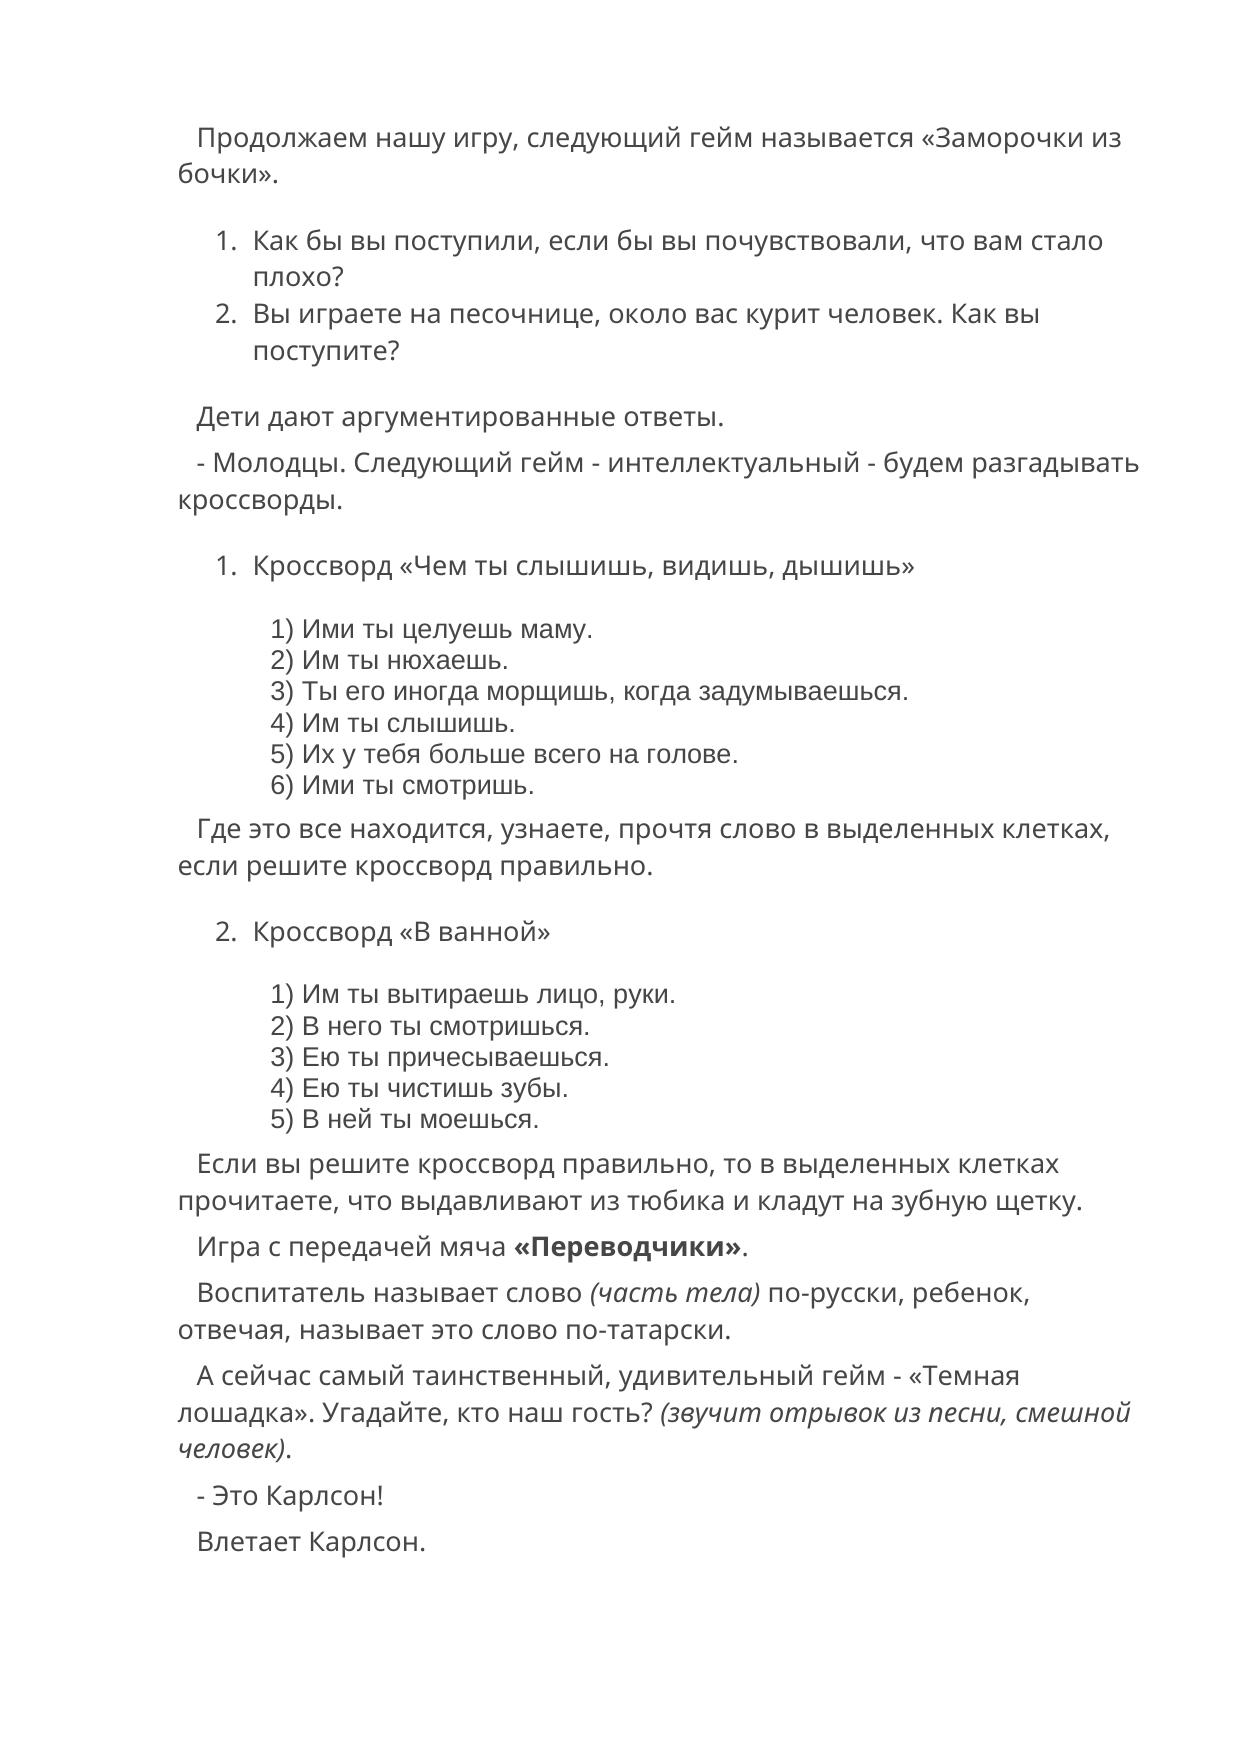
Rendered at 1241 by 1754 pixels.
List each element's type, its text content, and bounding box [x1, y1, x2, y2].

list Вы играете на песочнице, около вас курит человек. Как вы поступите? [215, 295, 1152, 368]
text Воспитатель называет слово (часть тела) по-русски, ребенок, отвечая, называет это слово по-татарски. [177, 1273, 1152, 1347]
text 4) Им ты слышишь. [270, 707, 1059, 738]
text 1) Им ты вытираешь лицо, руки. [270, 978, 1059, 1010]
text 5) Их у тебя больше всего на голове. [270, 738, 1059, 769]
list Кроссворд «В ванной» [215, 912, 1152, 949]
text 1) Ими ты целуешь маму. [270, 613, 1059, 644]
text Где это все находится, узнаете, прочтя слово в выделенных клетках, если решите кроссворд правильно. [177, 809, 1152, 883]
text 6) Ими ты смотришь. [270, 769, 1059, 800]
text 5) В ней ты моешься. [270, 1103, 1059, 1135]
text Влетает Карлсон. [177, 1522, 1152, 1559]
list Как бы вы поступили, если бы вы почувствовали, что вам стало плохо? [215, 221, 1152, 295]
text 3) Ею ты причесываешься. [270, 1041, 1059, 1072]
text - Это Карлсон! [177, 1476, 1152, 1513]
text 2) В него ты смотришься. [270, 1010, 1059, 1041]
text 3) Ты его иногда морщишь, когда задумываешься. [270, 675, 1059, 707]
text Если вы решите кроссворд правильно, то в выделенных клетках прочитаете, что выдавливают из тюбика и кладут на зубную щетку. [177, 1144, 1152, 1218]
list Кроссворд «Чем ты слышишь, видишь, дышишь» [215, 547, 1152, 584]
text - Молодцы. Следующий гейм - интеллектуальный - будем разгадывать кроссворды. [177, 444, 1152, 518]
text 2) Им ты нюхаешь. [270, 644, 1059, 675]
text Дети дают аргументированные ответы. [177, 398, 1152, 434]
text А сейчас самый таинственный, удивительный гейм - «Темная лошадка». Угадайте, кто наш гость? (звучит отрывок из песни, смешной человек). [177, 1356, 1152, 1467]
text 4) Ею ты чистишь зубы. [270, 1072, 1059, 1103]
text Продолжаем нашу игру, следующий гейм называется «Заморочки из бочки». [177, 118, 1152, 192]
text Игра с передачей мяча «Переводчики». [177, 1227, 1152, 1264]
